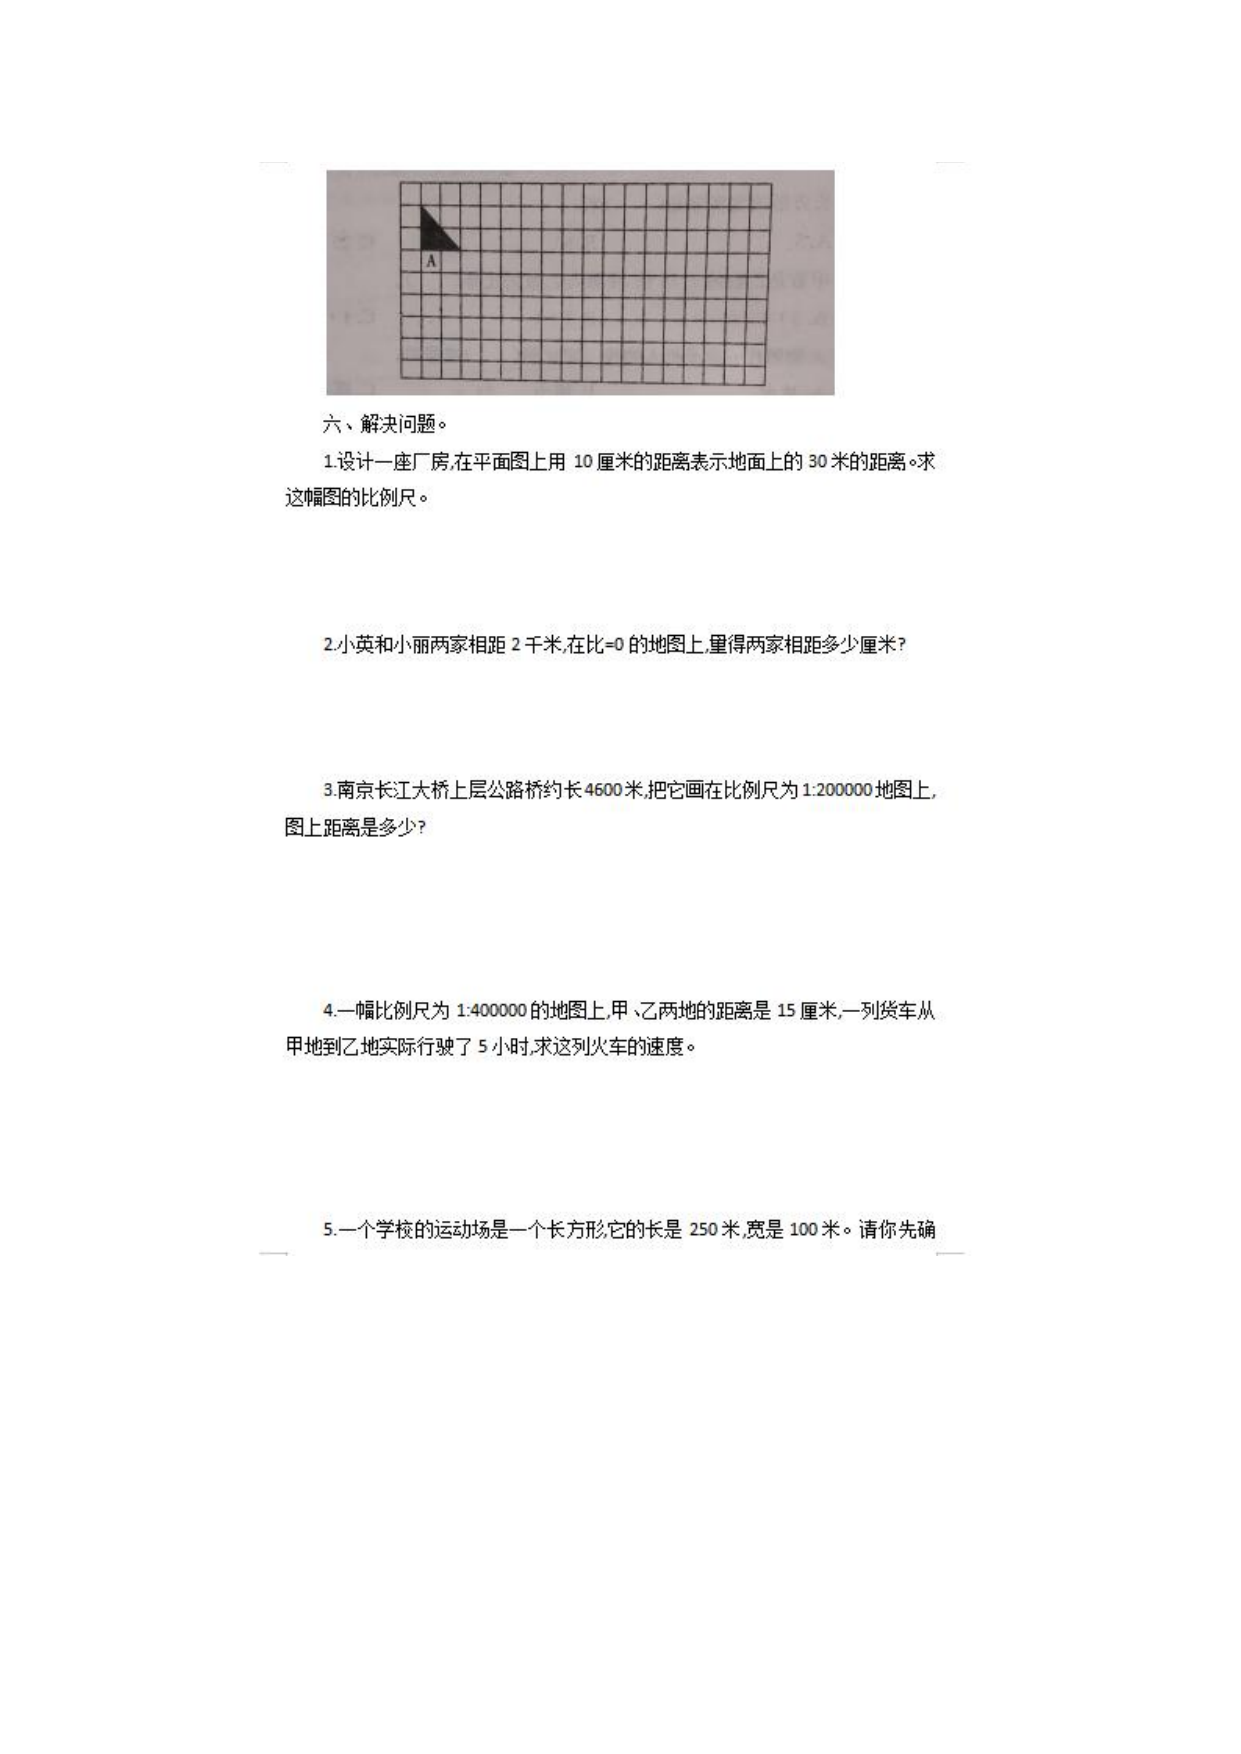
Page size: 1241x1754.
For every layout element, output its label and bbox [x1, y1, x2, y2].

picture [258, 162, 982, 1256]
